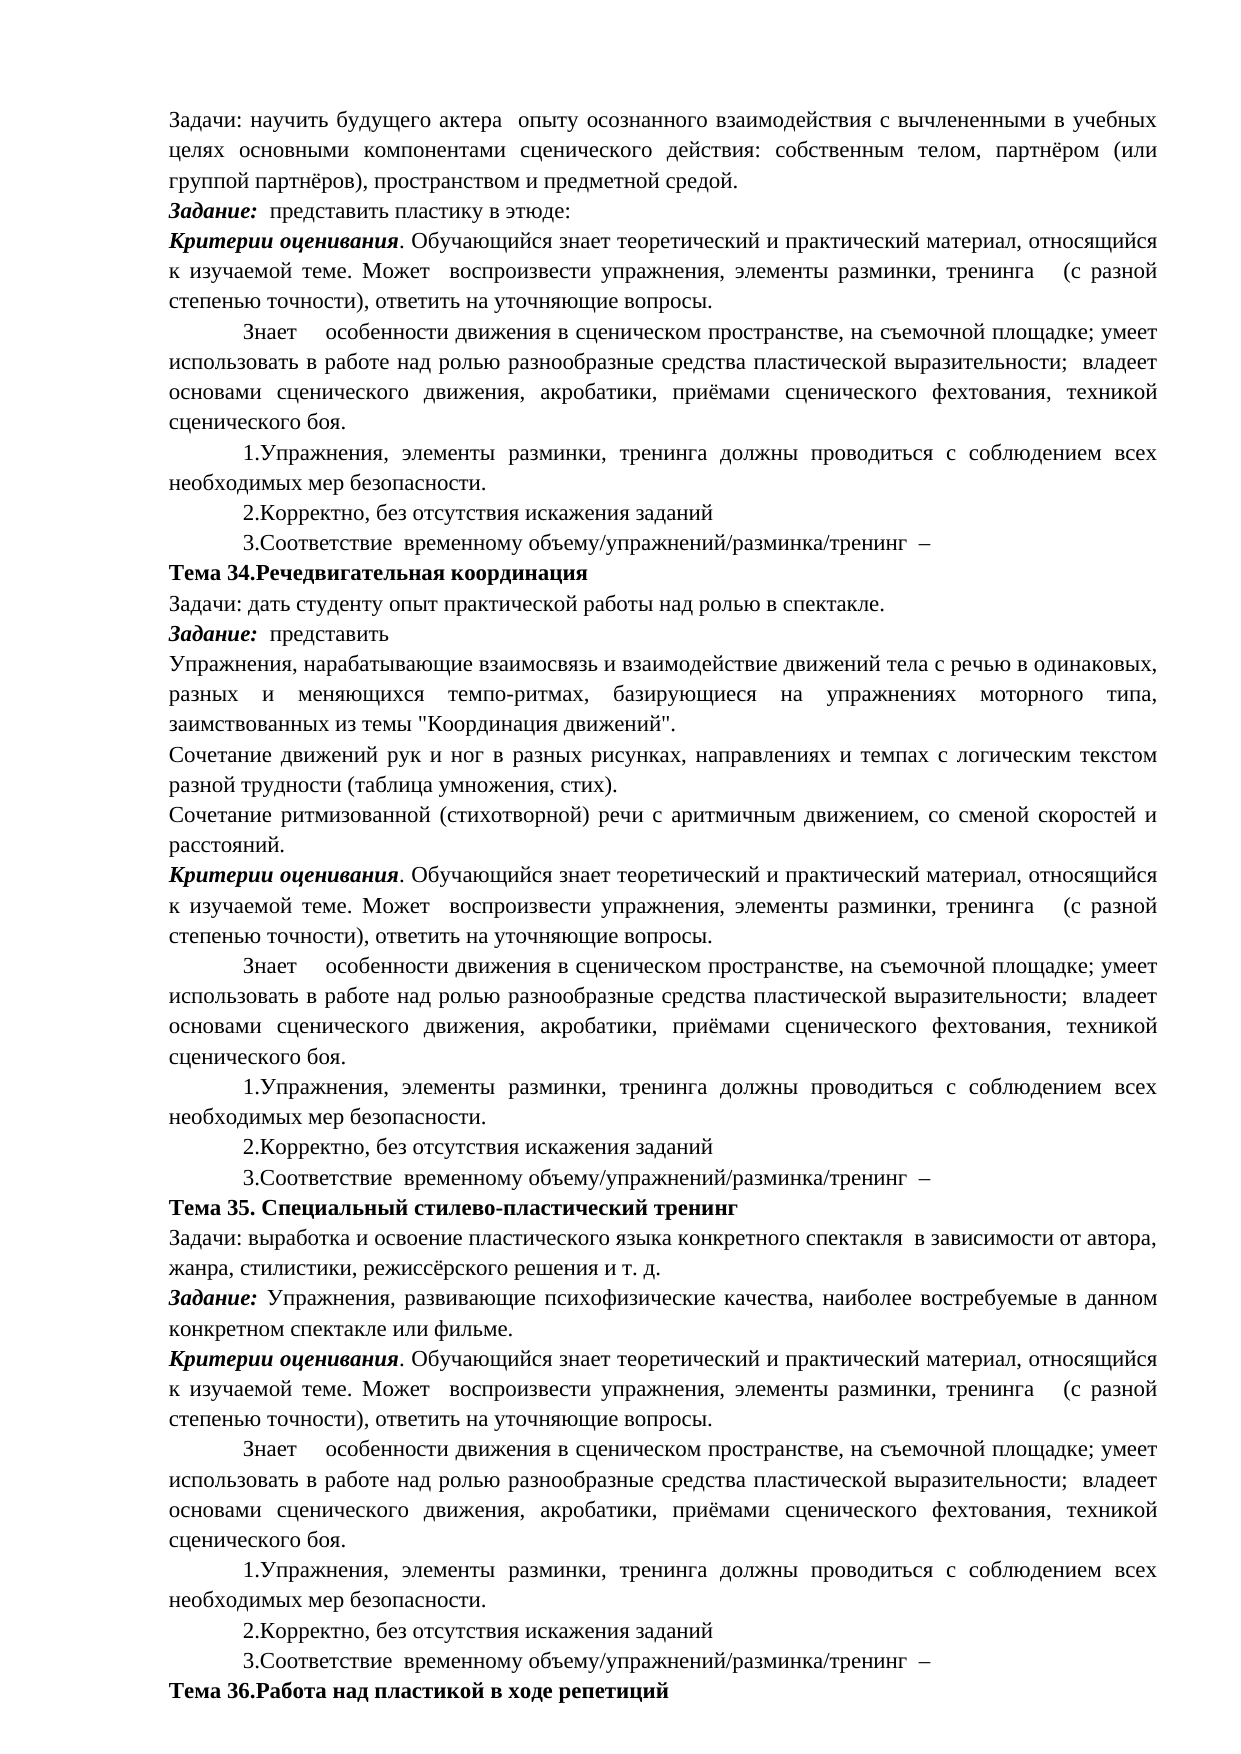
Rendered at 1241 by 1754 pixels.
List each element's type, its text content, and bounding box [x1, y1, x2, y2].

text Задачи: выработка и освоение пластического языка конкретного спектакля в зависимости от автора, жанра, стилистики, режиссёрского решения и т. д. [169, 1224, 1159, 1281]
text Упражнения, нарабатывающие взаимосвязь и взаимодействие движений тела с речью в одинаковых, разных и меняющихся темпо-ритмах, базирующиеся на упражнениях моторного типа, заимствованных из темы "Координация движений". [169, 650, 1159, 737]
text 2.Корректно, без отсутствия искажения заданий [169, 1133, 1159, 1160]
text 3.Соответствие временному объему/упражнений/разминка/тренинг – [169, 529, 1159, 556]
text Сочетание ритмизованной (стихотворной) речи с аритмичным движением, со сменой скоростей и расстояний. [169, 801, 1159, 858]
text 3.Соответствие временному объему/упражнений/разминка/тренинг – [169, 1647, 1159, 1673]
text Задачи: научить будущего актера опыту осознанного взаимодействия с вычлененными в учебных целях основными компонентами сценического действия: собственным телом, партнёром (или группой партнёров), пространством и предметной средой. [169, 106, 1159, 193]
text 2.Корректно, без отсутствия искажения заданий [169, 499, 1159, 525]
text 1.Упражнения, элементы разминки, тренинга должны проводиться с соблюдением всех необходимых мер безопасности. [169, 438, 1159, 495]
text 2.Корректно, без отсутствия искажения заданий [169, 1617, 1159, 1643]
text 1.Упражнения, элементы разминки, тренинга должны проводиться с соблюдением всех необходимых мер безопасности. [169, 1073, 1159, 1129]
text Задание: Упражнения, развивающие психофизические качества, наиболее востребуемые в данном конкретном спектакле или фильме. [169, 1284, 1159, 1341]
text Задание: представить [169, 620, 1159, 646]
text Тема 35. Специальный стилево-пластический тренинг [169, 1194, 1159, 1220]
text 3.Соответствие временному объему/упражнений/разминка/тренинг – [169, 1163, 1159, 1190]
text Тема 34.Речедвигательная координация [169, 559, 1159, 586]
text 1.Упражнения, элементы разминки, тренинга должны проводиться с соблюдением всех необходимых мер безопасности. [169, 1556, 1159, 1613]
text Сочетание движений рук и ног в разных рисунках, направлениях и темпах с логическим текстом разной трудности (таблица умножения, стих). [169, 741, 1159, 797]
text Задание: представить пластику в этюде: [169, 197, 1159, 223]
text Тема 36.Работа над пластикой в ходе репетиций [169, 1677, 1159, 1703]
text Задачи: дать студенту опыт практической работы над ролью в спектакле. [169, 589, 1159, 616]
